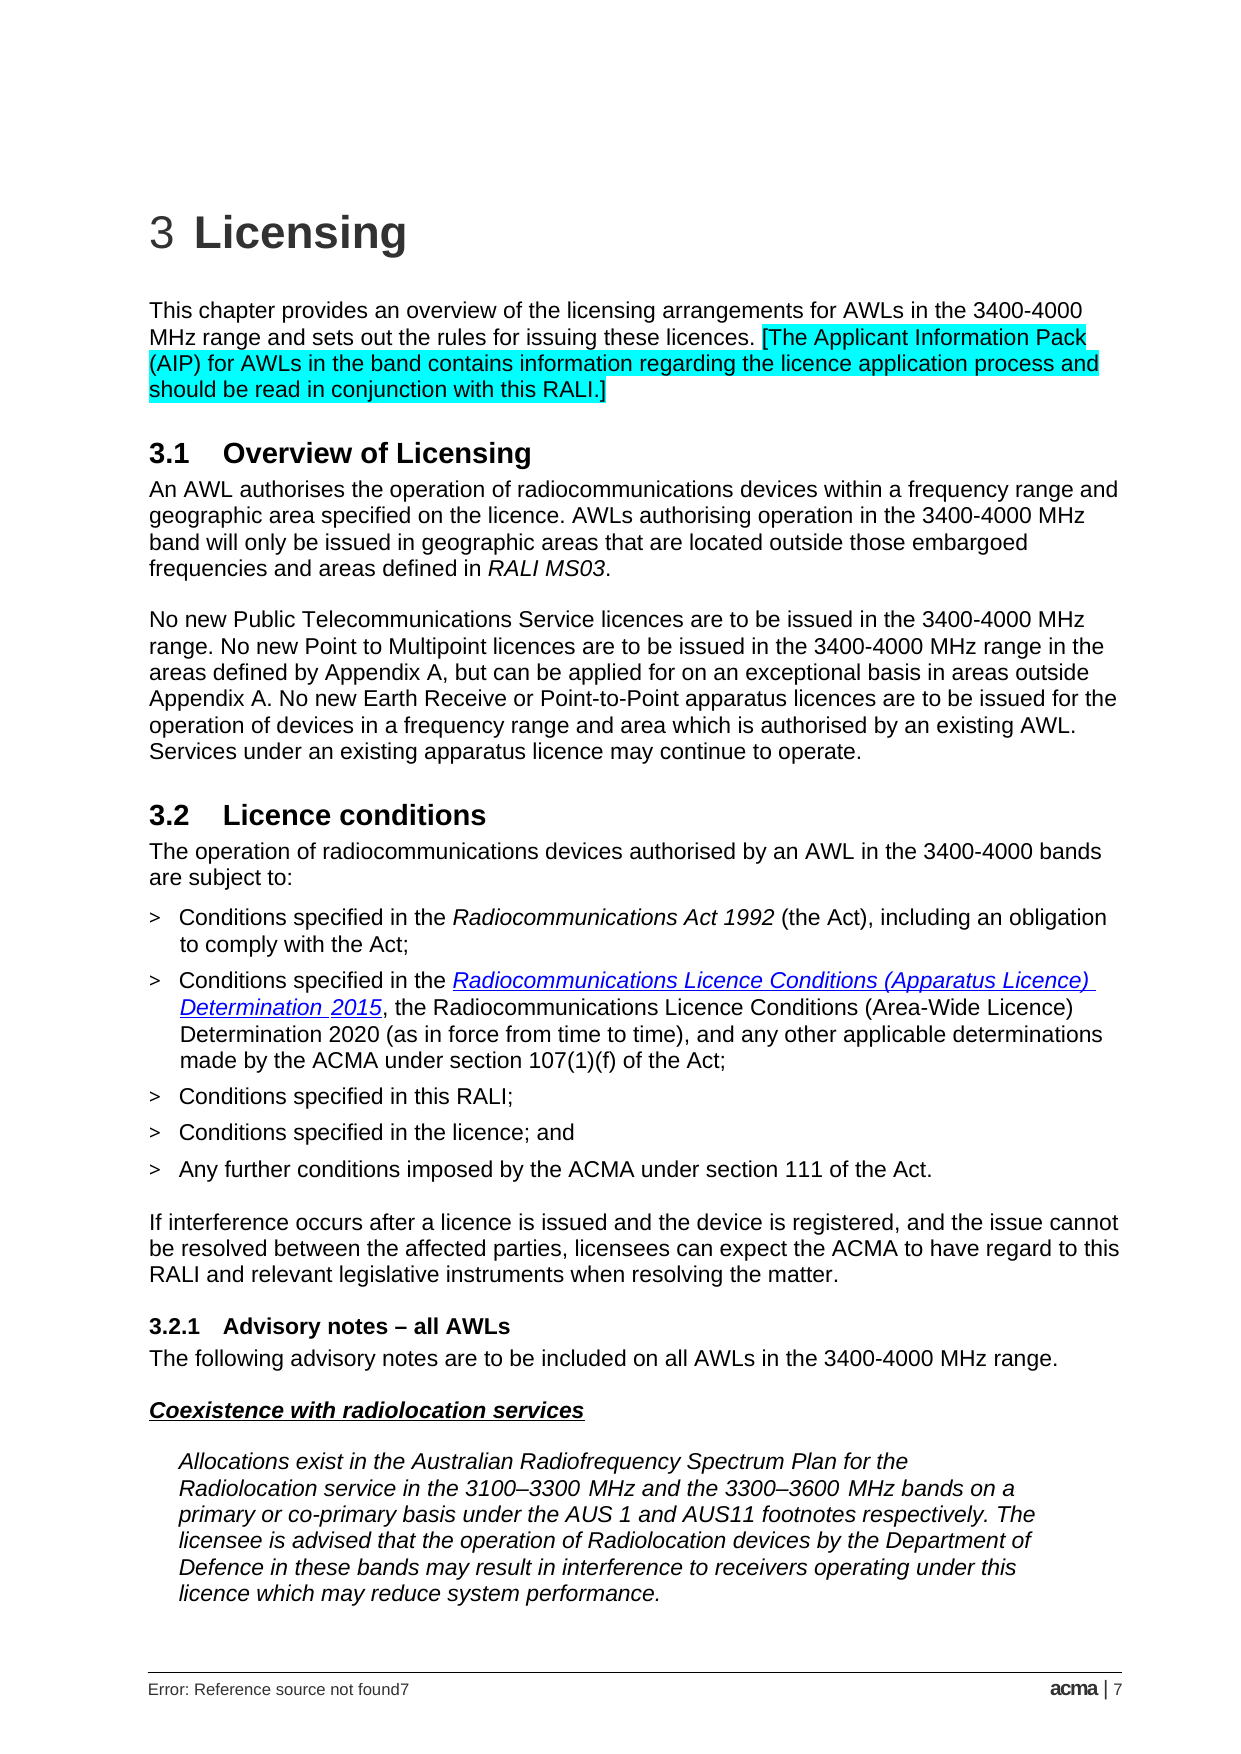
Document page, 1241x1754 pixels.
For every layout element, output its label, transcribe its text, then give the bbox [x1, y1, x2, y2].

text The operation of radiocommunications devices authorised by an AWL in the 3400-4000 bands are subject to: [149, 838, 1122, 890]
text If interference occurs after a licence is issued and the device is registered, and the issue cannot be resolved between the affected parties, licensees can expect the ACMA to have regard to this RALI and relevant legislative instruments when resolving the matter. [149, 1209, 1122, 1288]
list Conditions specified in this RALI; [149, 1082, 1122, 1110]
text An AWL authorises the operation of radiocommunications devices within a frequency range and geographic area specified on the licence. AWLs authorising operation in the 3400-4000 MHz band will only be issued in geographic areas that are located outside those embargoed frequencies and areas defined in RALI MS03. [149, 476, 1122, 581]
list Any further conditions imposed by the ACMA under section 111 of the Act. [149, 1155, 1122, 1184]
subtitle Advisory notes – all AWLs [149, 1313, 1122, 1339]
subtitle Licensing [149, 203, 1122, 260]
text Coexistence with radiolocation services [149, 1397, 1122, 1423]
subtitle Overview of Licensing [149, 436, 1122, 470]
list Conditions specified in the Radiocommunications Act 1992 (the Act), including an obligation to comply with the Act; [149, 903, 1122, 958]
text The following advisory notes are to be included on all AWLs in the 3400-4000 MHz range. [149, 1345, 1122, 1372]
text This chapter provides an overview of the licensing arrangements for AWLs in the 3400-4000 MHz range and sets out the rules for issuing these licences. [The Applicant Information Pack (AIP) for AWLs in the band contains information regarding the licence application process and should be read in conjunction with this RALI.] [149, 297, 1122, 403]
list Conditions specified in the Radiocommunications Licence Conditions (Apparatus Licence) Determination 2015, the Radiocommunications Licence Conditions (Area-Wide Licence) Determination 2020 (as in force from time to time), and any other applicable determinations made by the ACMA under section 107(1)(f) of the Act; [149, 966, 1122, 1073]
subtitle Licence conditions [149, 798, 1122, 831]
list Conditions specified in the licence; and [149, 1118, 1122, 1147]
text Allocations exist in the Australian Radiofrequency Spectrum Plan for the Radiolocation service in the 3100–3300 MHz and the 3300–3600 MHz bands on a primary or co-primary basis under the AUS 1 and AUS11 footnotes respectively. The licensee is advised that the operation of Radiolocation devices by the Department of Defence in these bands may result in interference to receivers operating under this licence which may reduce system performance. [178, 1448, 1051, 1606]
text No new Public Telecommunications Service licences are to be issued in the 3400-4000 MHz range. No new Point to Multipoint licences are to be issued in the 3400-4000 MHz range in the areas defined by Appendix A, but can be applied for on an exceptional basis in areas outside Appendix A. No new Earth Receive or Point-to-Point apparatus licences are to be issued for the operation of devices in a frequency range and area which is authorised by an existing AWL. Services under an existing apparatus licence may continue to operate. [149, 606, 1122, 764]
